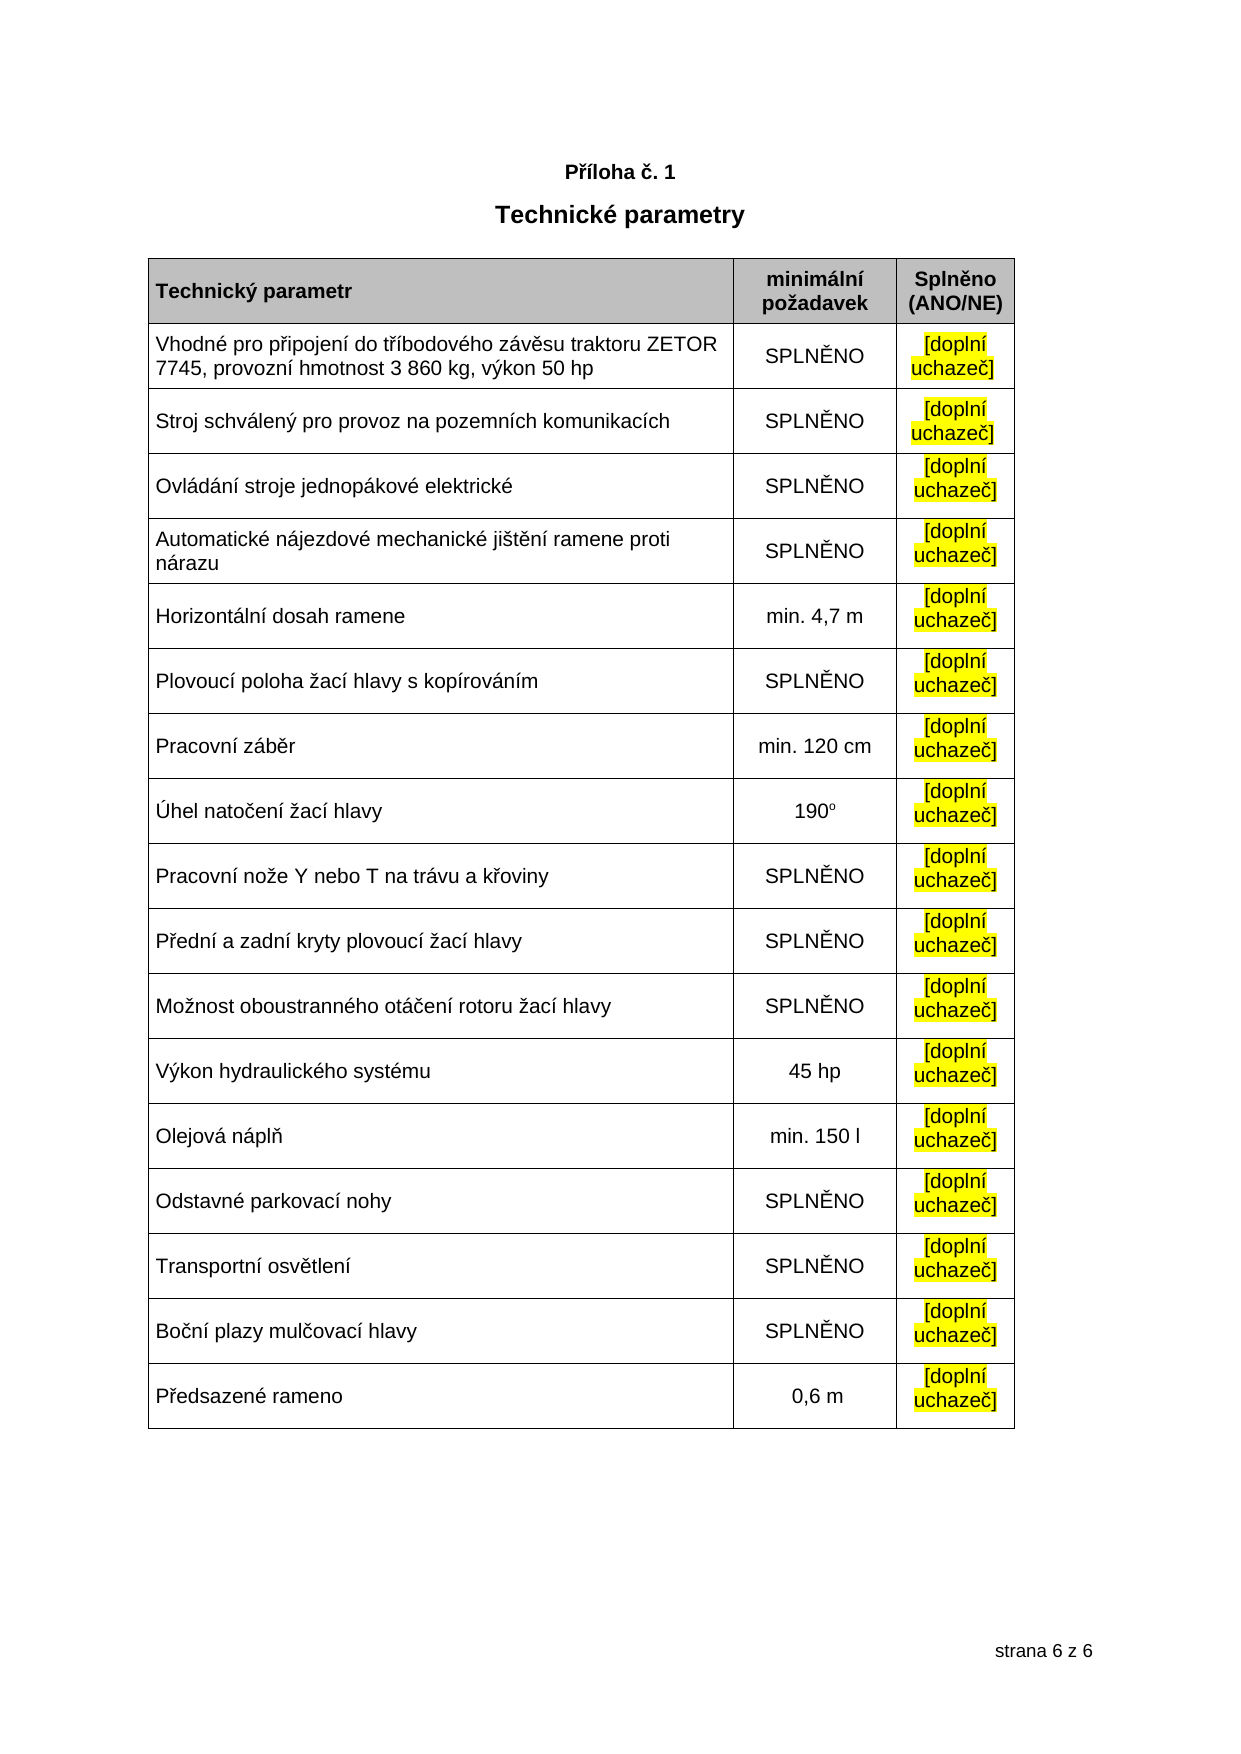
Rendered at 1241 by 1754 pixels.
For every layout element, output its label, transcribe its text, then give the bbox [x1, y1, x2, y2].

table_cell Přední a zadní kryty plovoucí žací hlavy [149, 909, 733, 973]
table_cell [doplní uchazeč] [897, 1169, 1014, 1233]
table_cell min. 120 cm [734, 714, 896, 778]
table_cell [doplní uchazeč] [897, 1234, 1014, 1298]
table_header Splněno (ANO/NE) [897, 259, 1014, 323]
table_cell Stroj schválený pro provoz na pozemních komunikacích [149, 389, 733, 453]
table_cell Plovoucí poloha žací hlavy s kopírováním [149, 649, 733, 713]
table_cell Možnost oboustranného otáčení rotoru žací hlavy [149, 974, 733, 1038]
table_cell Ovládání stroje jednopákové elektrické [149, 454, 733, 518]
table_cell SPLNĚNO [734, 974, 896, 1038]
table_header Technický parametr [149, 259, 733, 323]
table_cell SPLNĚNO [734, 844, 896, 908]
table_cell [doplní uchazeč] [897, 649, 1014, 713]
table_header minimální požadavek [734, 259, 896, 323]
table_cell Úhel natočení žací hlavy [149, 779, 733, 843]
table_cell [doplní uchazeč] [897, 389, 1014, 453]
table_cell [doplní uchazeč] [897, 1104, 1014, 1168]
table_cell [doplní uchazeč] [897, 324, 1014, 388]
table_cell [doplní uchazeč] [897, 519, 1014, 583]
table_cell [doplní uchazeč] [897, 1299, 1014, 1363]
table_cell Automatické nájezdové mechanické jištění ramene proti nárazu [149, 519, 733, 583]
table_cell Horizontální dosah ramene [149, 584, 733, 648]
table_cell [doplní uchazeč] [897, 974, 1014, 1038]
table_cell SPLNĚNO [734, 389, 896, 453]
table_cell Pracovní záběr [149, 714, 733, 778]
text Technické parametry [148, 200, 1093, 229]
table_cell [doplní uchazeč] [897, 844, 1014, 908]
table_cell [doplní uchazeč] [897, 454, 1014, 518]
table_cell SPLNĚNO [734, 1169, 896, 1233]
table_cell Odstavné parkovací nohy [149, 1169, 733, 1233]
table_cell [doplní uchazeč] [897, 714, 1014, 778]
table_cell Vhodné pro připojení do tříbodového závěsu traktoru ZETOR 7745, provozní hmotnost 3 860 kg, výkon 50 hp [149, 324, 733, 388]
table_cell [doplní uchazeč] [897, 909, 1014, 973]
table_cell Boční plazy mulčovací hlavy [149, 1299, 733, 1363]
table_cell [doplní uchazeč] [897, 584, 1014, 648]
table_cell 0,6 m [734, 1364, 896, 1428]
table_cell Předsazené rameno [149, 1364, 733, 1428]
table_cell SPLNĚNO [734, 909, 896, 973]
table_cell 190o [734, 779, 896, 843]
text Příloha č. 1 [148, 160, 1093, 184]
table_cell SPLNĚNO [734, 649, 896, 713]
table_cell Transportní osvětlení [149, 1234, 733, 1298]
table_cell SPLNĚNO [734, 454, 896, 518]
table_cell [doplní uchazeč] [897, 1039, 1014, 1103]
table_cell min. 150 l [734, 1104, 896, 1168]
table_cell Pracovní nože Y nebo T na trávu a křoviny [149, 844, 733, 908]
table_cell [doplní uchazeč] [897, 779, 1014, 843]
table_cell SPLNĚNO [734, 519, 896, 583]
table_cell 45 hp [734, 1039, 896, 1103]
table_cell SPLNĚNO [734, 1299, 896, 1363]
table_cell SPLNĚNO [734, 1234, 896, 1298]
table_cell min. 4,7 m [734, 584, 896, 648]
table_cell Olejová náplň [149, 1104, 733, 1168]
table_cell Výkon hydraulického systému [149, 1039, 733, 1103]
table_cell [doplní uchazeč] [897, 1364, 1014, 1428]
table_cell SPLNĚNO [734, 324, 896, 388]
